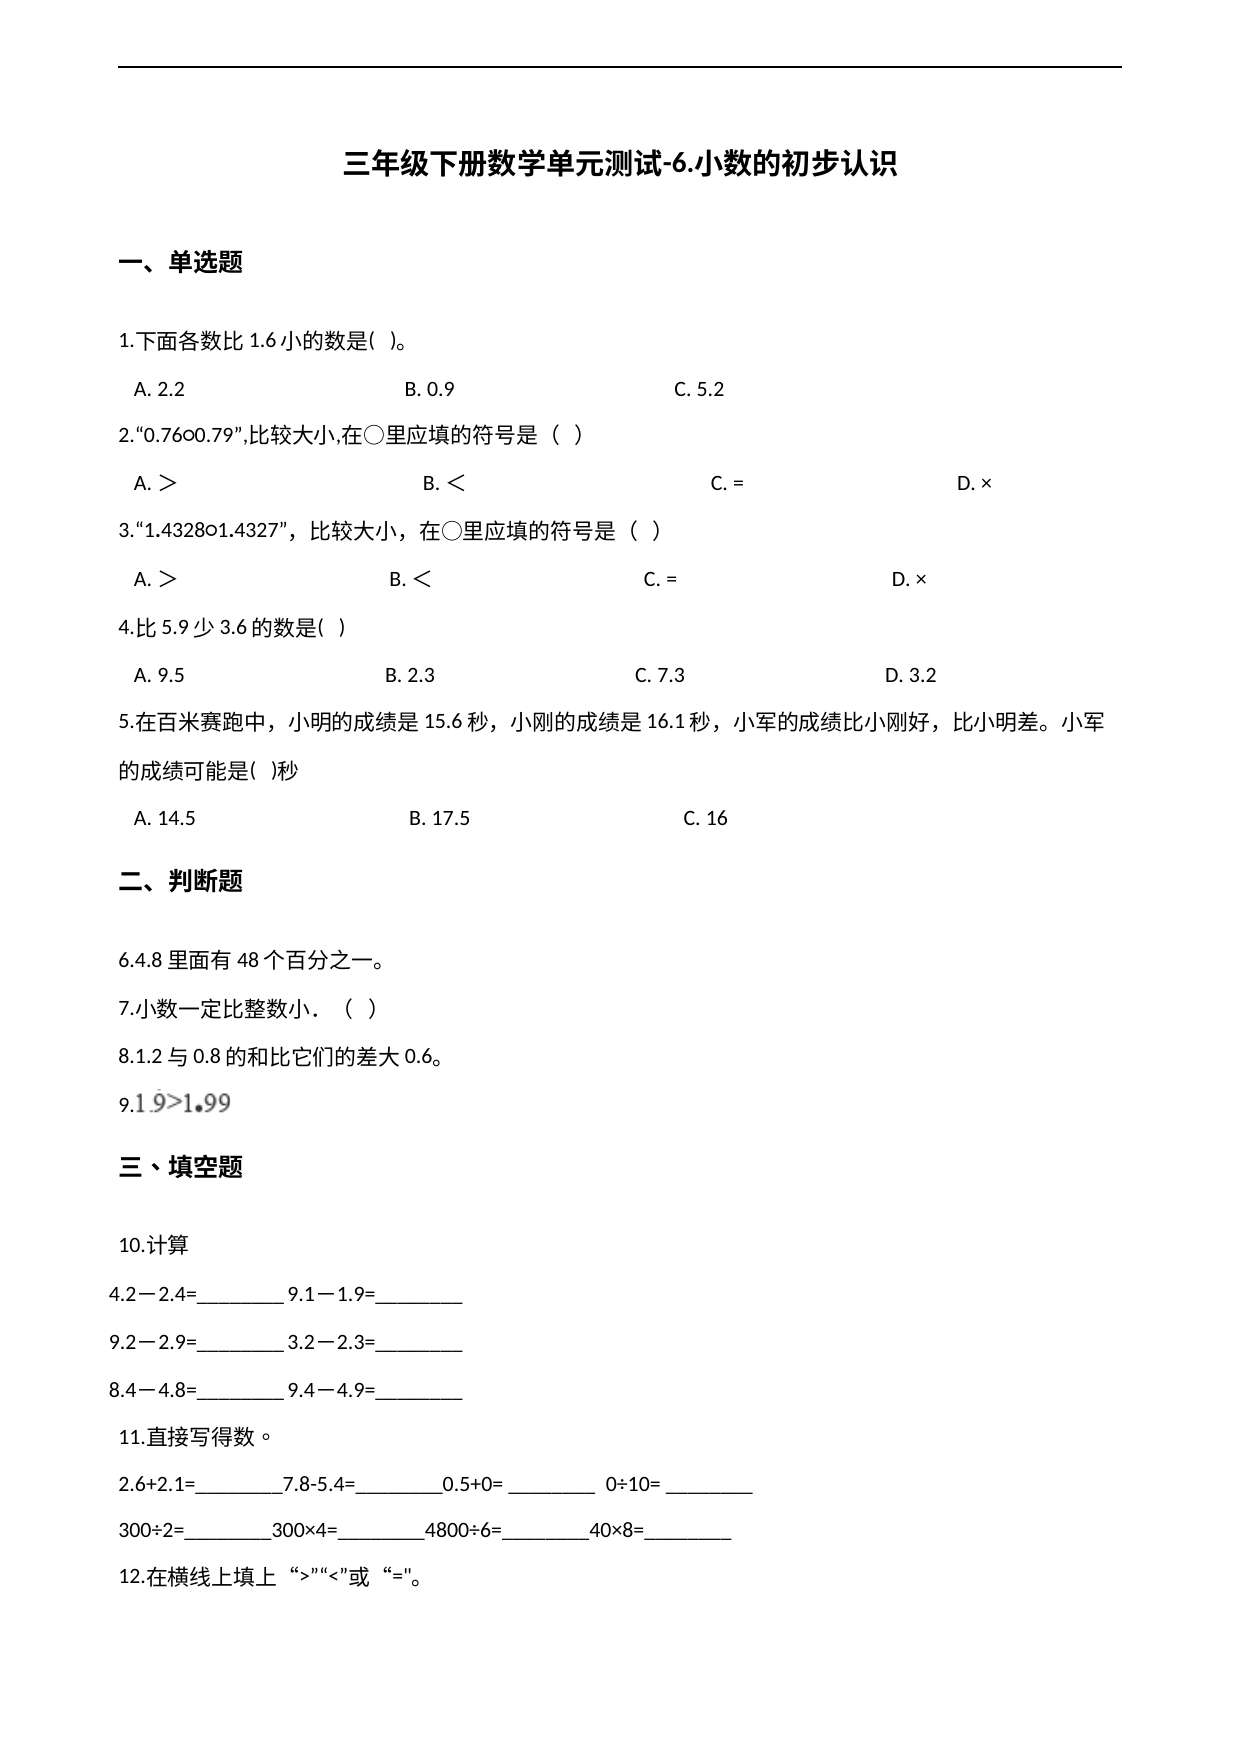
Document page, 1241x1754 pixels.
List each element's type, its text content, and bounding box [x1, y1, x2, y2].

picture [134, 1089, 231, 1114]
text A. ＞ B. ＜ C. = D. × [134, 466, 1122, 499]
text 一、单选题 [118, 228, 1122, 293]
table_cell 8.4－4.8=________ [107, 1372, 285, 1420]
text 1.下面各数比1.6小的数是( )。 [118, 324, 1122, 356]
text 三、填空题 [118, 1134, 1122, 1199]
text 6.4.8里面有48个百分之一。 [118, 943, 1122, 976]
table_cell 9.2－2.9=________ [107, 1324, 285, 1372]
text A. 14.5 B. 17.5 C. 16 [134, 802, 1122, 834]
text 4.比5.9少3.6的数是( ) [118, 610, 1122, 643]
text A. ＞ B. ＜ C. = D. × [134, 562, 1122, 594]
text 9. [118, 1088, 1122, 1121]
text 二、判断题 [118, 847, 1122, 912]
table_header 4.2－2.4=________ [107, 1276, 285, 1324]
picture [669, 390, 675, 397]
picture [886, 581, 892, 588]
text 2.6+2.1=________7.8-5.4=________0.5+0= ________ 0÷10= ________ [118, 1467, 1122, 1500]
picture [384, 581, 390, 588]
picture [399, 390, 405, 397]
text 10.计算 [118, 1228, 1122, 1261]
text 5.在百米赛跑中，小明的成绩是15.6秒，小刚的成绩是16.1秒，小军的成绩比小刚好，比小明差。小军的成绩可能是( )秒 [118, 704, 1122, 786]
text 7.小数一定比整数小．（ ） [118, 991, 1122, 1024]
text A. 2.2 B. 0.9 C. 5.2 [134, 372, 1122, 404]
text 8.1.2与0.8的和比它们的差大0.6。 [118, 1040, 1122, 1072]
text 300÷2=________300×4=________4800÷6=________40×8=________ [118, 1513, 1122, 1546]
text A. 9.5 B. 2.3 C. 7.3 D. 3.2 [134, 659, 1122, 691]
table_cell 9.4－4.9=________ [285, 1372, 464, 1420]
text 11.直接写得数。 [118, 1420, 1122, 1453]
text 2.“0.76○0.79”,比较大小,在○里应填的符号是（ ） [118, 418, 1122, 450]
text 12.在横线上填上“>”“<”或“="。 [118, 1559, 1122, 1592]
text 3.“1.4328○1.4327”，比较大小，在○里应填的符号是（ ） [118, 514, 1122, 546]
text 三年级下册数学单元测试-6.小数的初步认识 [118, 129, 1122, 194]
table_cell 3.2－2.3=________ [285, 1324, 464, 1372]
table_header 9.1－1.9=________ [285, 1276, 464, 1324]
